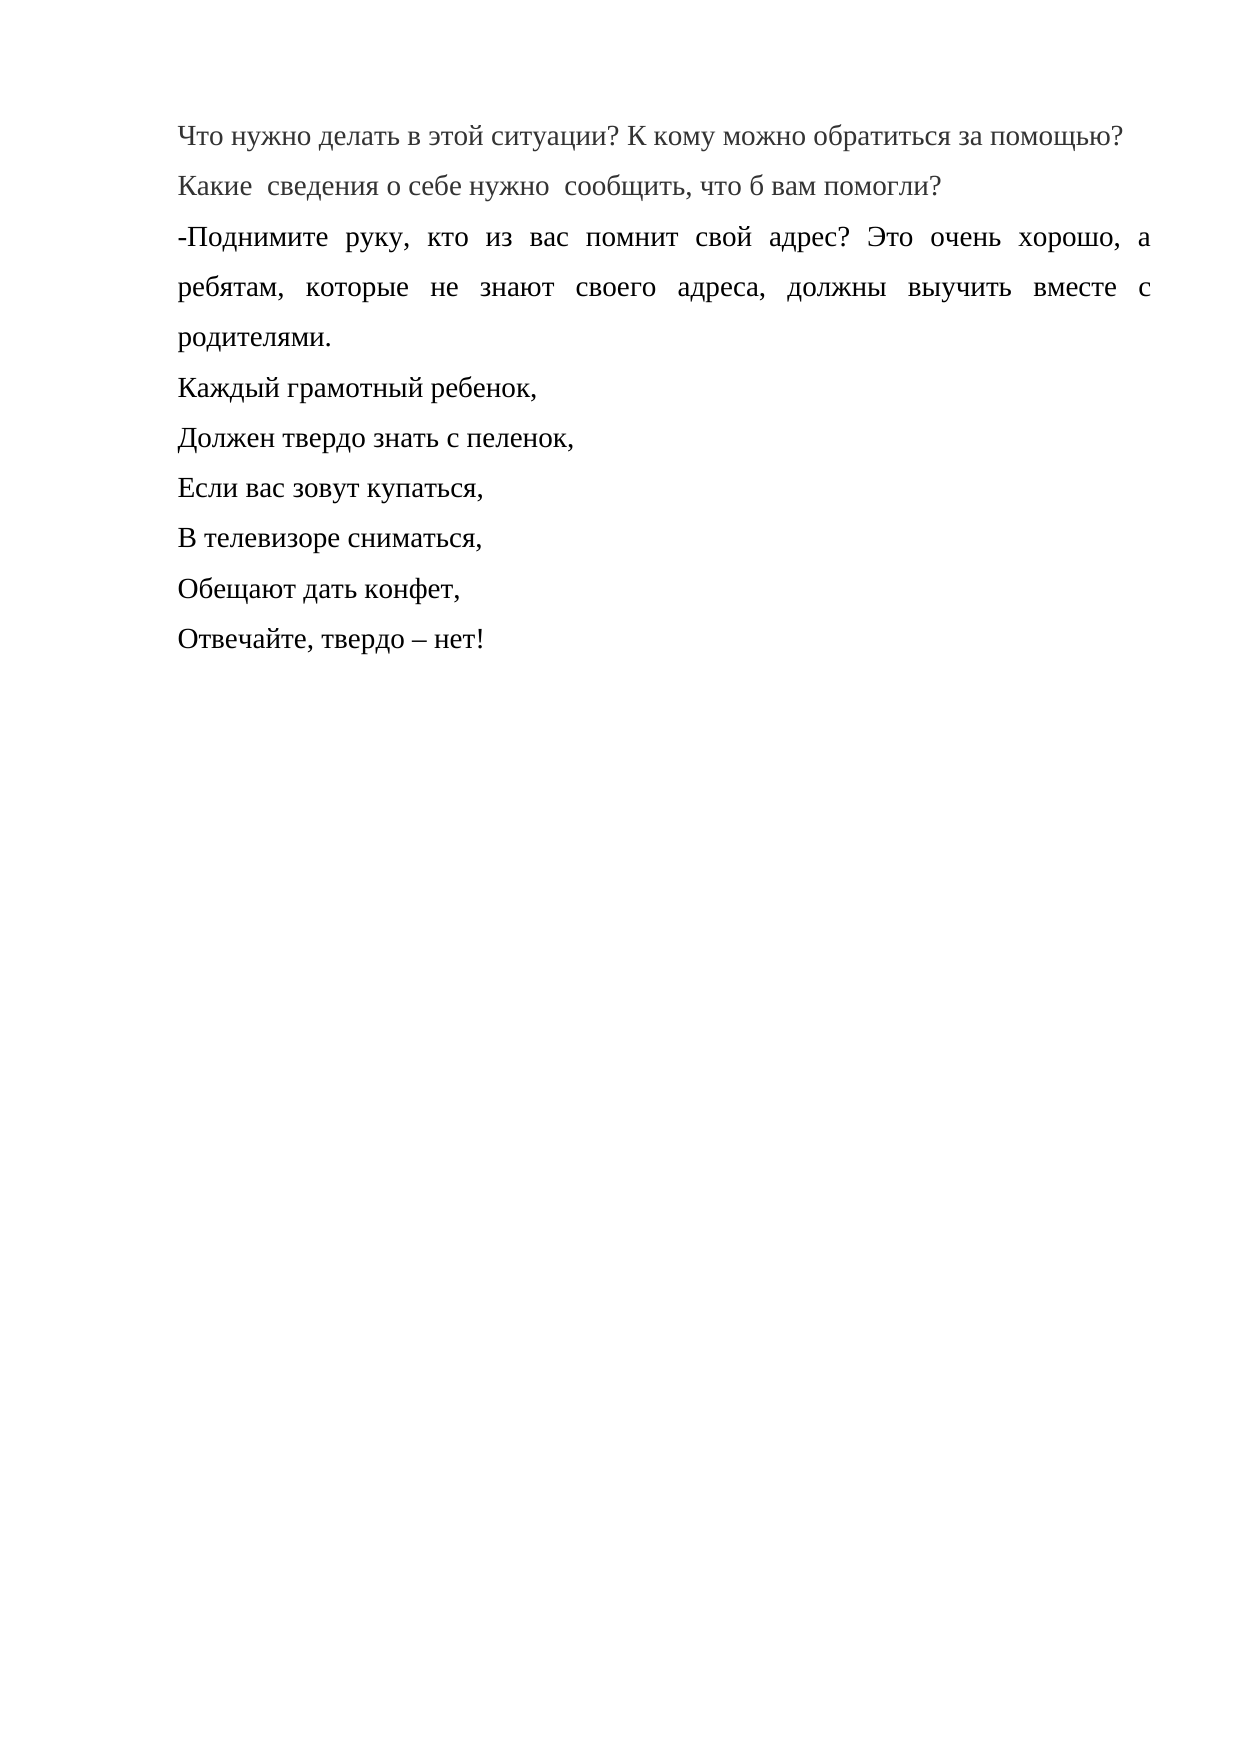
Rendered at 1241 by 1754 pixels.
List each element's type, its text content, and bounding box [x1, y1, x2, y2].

text Обещают дать конфет, [177, 571, 1152, 604]
text Каждый грамотный ребенок, [177, 370, 1152, 403]
text Должен твердо знать с пеленок, [177, 420, 1152, 453]
text -Поднимите руку, кто из вас помнит свой адрес? Это очень хорошо, а ребятам, которые не знают своего адреса, должны выучить вместе с родителями. [177, 219, 1152, 353]
text Что нужно делать в этой ситуации? К кому можно обратиться за помощью? Какие сведения о себе нужно сообщить, что б вам помогли? [177, 118, 1152, 202]
text Отвечайте, твердо – нет! [177, 621, 1152, 655]
text В телевизоре сниматься, [177, 521, 1152, 554]
text Если вас зовут купаться, [177, 470, 1152, 504]
